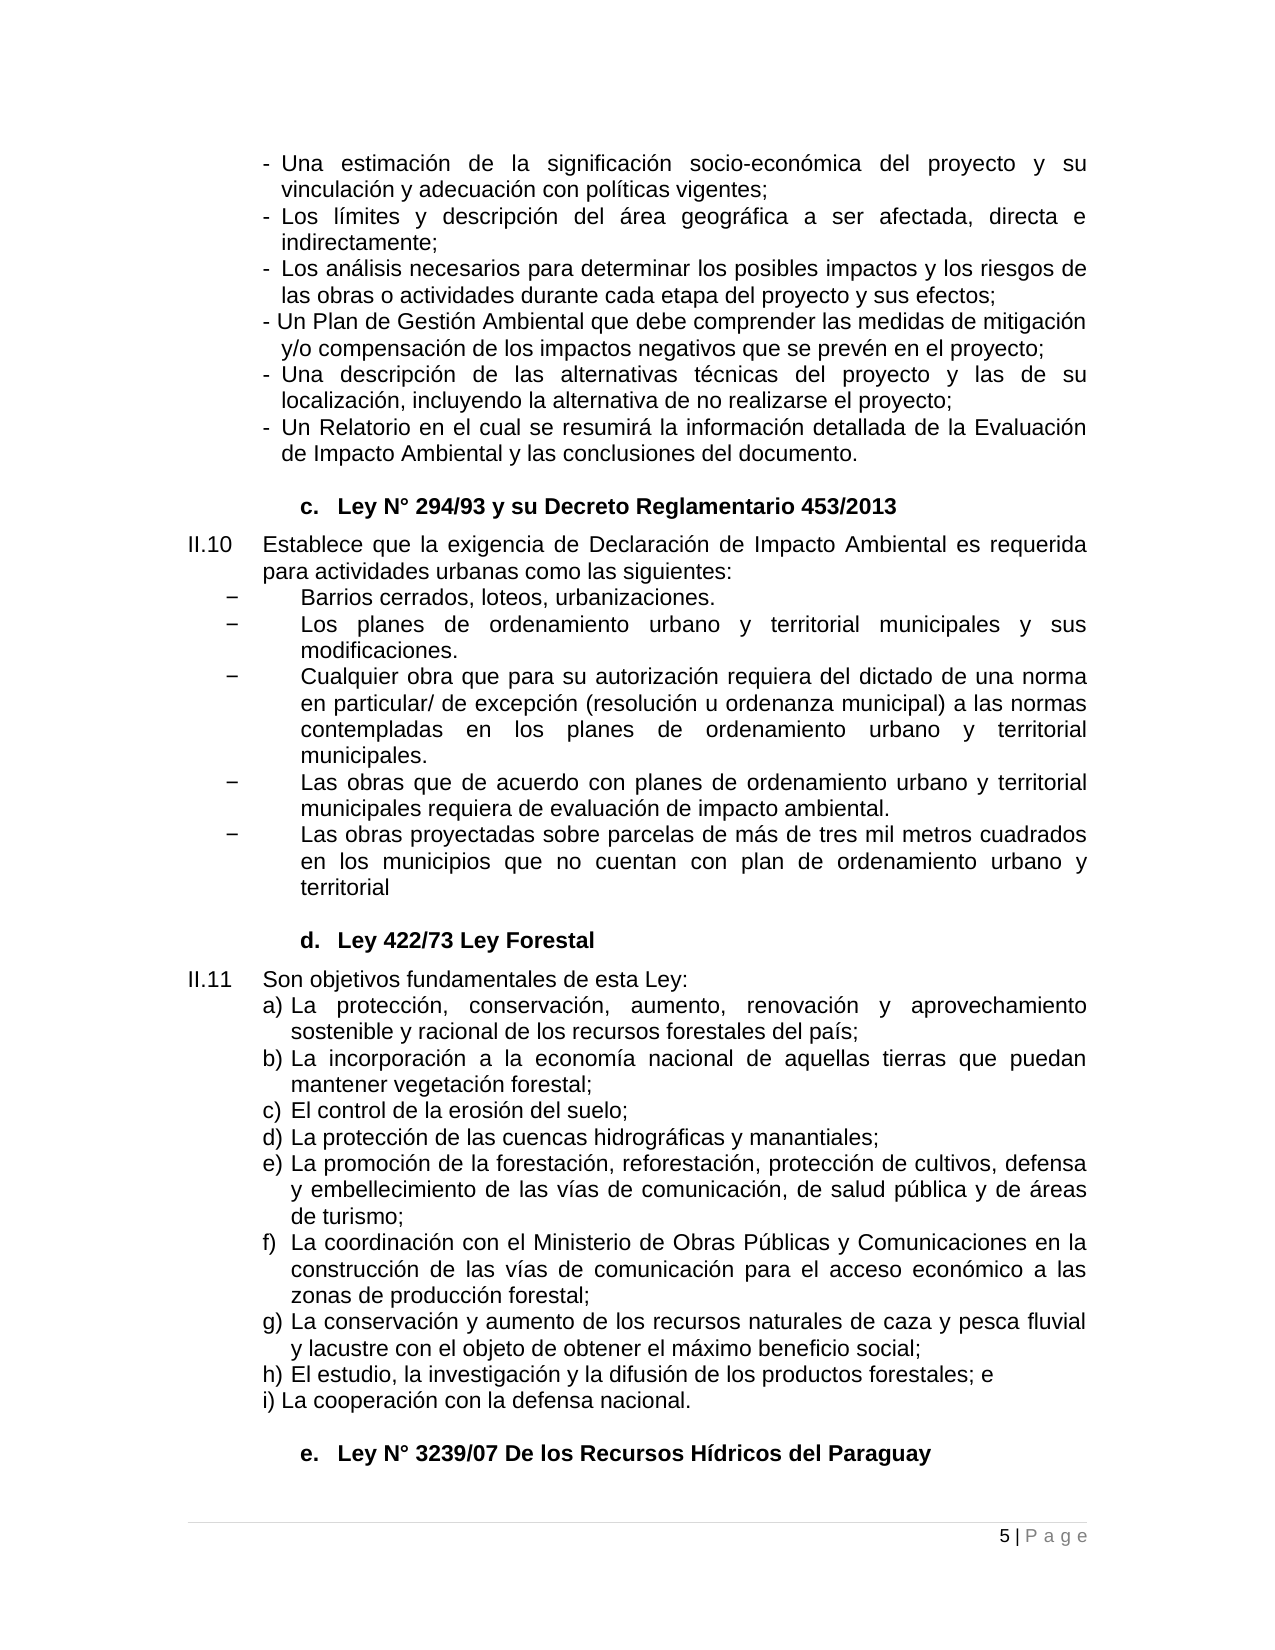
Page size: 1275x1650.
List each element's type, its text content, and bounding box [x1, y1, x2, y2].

list Los planes de ordenamiento urbano y territorial municipales y sus modificaciones. [225, 611, 1087, 663]
list Las obras proyectadas sobre parcelas de más de tres mil metros cuadrados en los municipios que no cuentan con plan de ordenamiento urbano y territorial [225, 821, 1087, 900]
text Establece que la exigencia de Declaración de Impacto Ambiental es requerida para actividades urbanas como las siguientes: [187, 531, 1087, 584]
list Cualquier obra que para su autorización requiera del dictado de una norma en particular/ de excepción (resolución u ordenanza municipal) a las normas contempladas en los planes de ordenamiento urbano y territorial municipales. [225, 663, 1087, 769]
list Ley N° 3239/07 De los Recursos Hídricos del Paraguay [300, 1440, 1087, 1466]
text g) La conservación y aumento de los recursos naturales de caza y pesca fluvial y lacustre con el objeto de obtener el máximo beneficio social; [262, 1308, 1087, 1361]
list Las obras que de acuerdo con planes de ordenamiento urbano y territorial municipales requiera de evaluación de impacto ambiental. [225, 769, 1087, 821]
text d) La protección de las cuencas hidrográficas y manantiales; [262, 1124, 1087, 1150]
text b) La incorporación a la economía nacional de aquellas tierras que puedan mantener vegetación forestal; [262, 1045, 1087, 1097]
text - Un Relatorio en el cual se resumirá la información detallada de la Evaluación de Impacto Ambiental y las conclusiones del documento. [262, 413, 1087, 466]
text - Los análisis necesarios para determinar los posibles impactos y los riesgos de las obras o actividades durante cada etapa del proyecto y sus efectos; [262, 255, 1087, 308]
text Son objetivos fundamentales de esta Ley: [187, 966, 1087, 992]
text e) La promoción de la forestación, reforestación, protección de cultivos, defensa y embellecimiento de las vías de comunicación, de salud pública y de áreas de turismo; [262, 1150, 1087, 1229]
text h) El estudio, la investigación y la difusión de los productos forestales; e [262, 1361, 1087, 1387]
text - Los límites y descripción del área geográfica a ser afectada, directa e indirectamente; [262, 203, 1087, 255]
list Barrios cerrados, loteos, urbanizaciones. [225, 584, 1087, 611]
list Ley 422/73 Ley Forestal [300, 927, 1087, 953]
text - Un Plan de Gestión Ambiental que debe comprender las medidas de mitigación y/o compensación de los impactos negativos que se prevén en el proyecto; [262, 308, 1087, 361]
text i) La cooperación con la defensa nacional. [262, 1387, 1087, 1414]
text - Una descripción de las alternativas técnicas del proyecto y las de su localización, incluyendo la alternativa de no realizarse el proyecto; [262, 361, 1087, 413]
list Ley N° 294/93 y su Decreto Reglamentario 453/2013 [300, 493, 1087, 519]
text c) El control de la erosión del suelo; [262, 1097, 1087, 1124]
text - Una estimación de la significación socio-económica del proyecto y su vinculación y adecuación con políticas vigentes; [262, 150, 1087, 203]
text a) La protección, conservación, aumento, renovación y aprovechamiento sostenible y racional de los recursos forestales del país; [262, 992, 1087, 1045]
text f) La coordinación con el Ministerio de Obras Públicas y Comunicaciones en la construcción de las vías de comunicación para el acceso económico a las zonas de producción forestal; [262, 1229, 1087, 1308]
